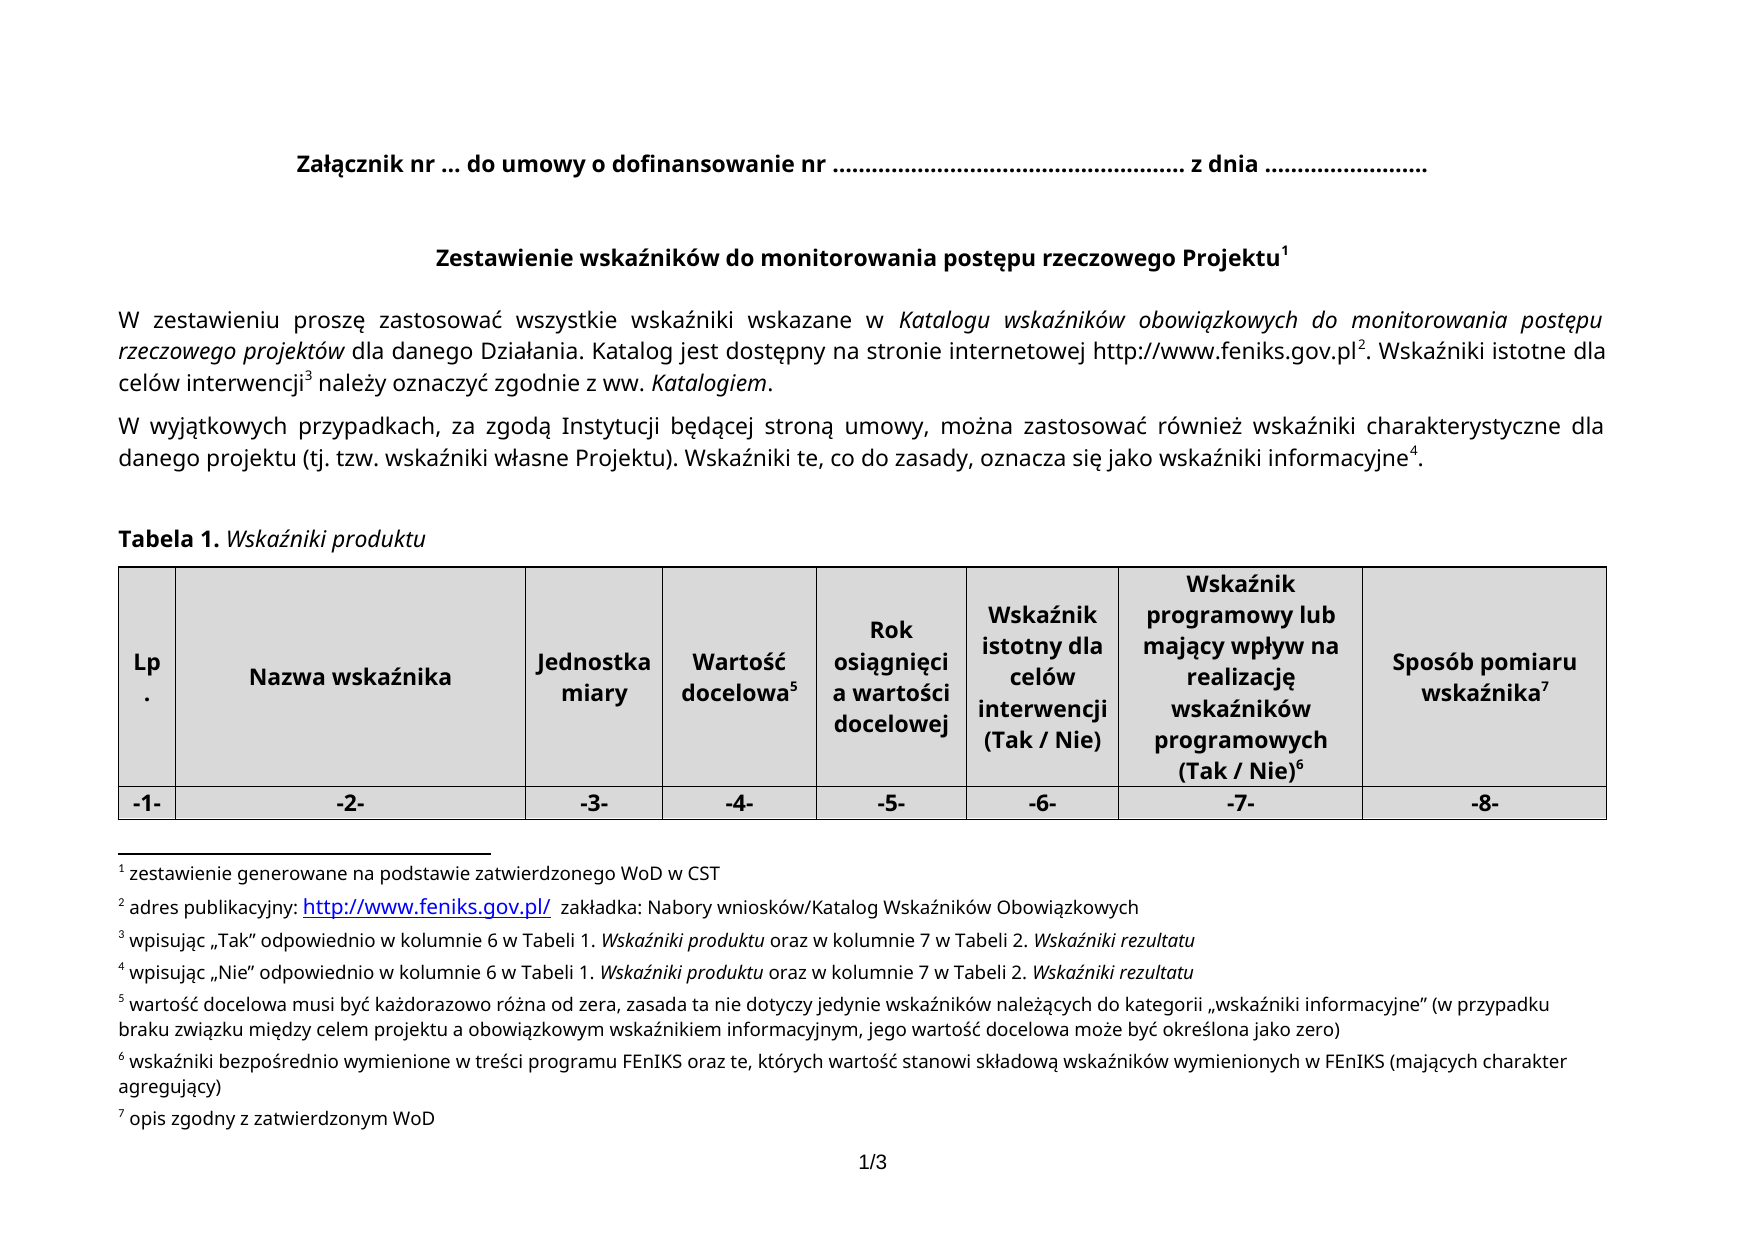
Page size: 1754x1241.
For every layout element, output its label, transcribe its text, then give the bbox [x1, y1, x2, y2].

table_header Jednostka miary [526, 568, 662, 786]
text Tabela 1. Wskaźniki produktu [118, 523, 1606, 554]
table_header Wskaźnik istotny dla celów interwencji (Tak / Nie) [967, 568, 1118, 786]
table_header Wskaźnik programowy lub mający wpływ na realizację wskaźników programowych (Tak / Nie) [1119, 568, 1362, 786]
text W wyjątkowych przypadkach, za zgodą Instytucji będącej stroną umowy, można zastosować również wskaźniki charakterystyczne dla danego projektu (tj. tzw. wskaźniki własne Projektu). Wskaźniki te, co do zasady, oznacza się jako wskaźniki informacyjne. [118, 410, 1606, 473]
text Załącznik nr … do umowy o dofinansowanie nr ……………………………………………… z dnia ……………………. [118, 148, 1606, 179]
table_header Rok osiągnięcia wartości docelowej [817, 568, 966, 786]
table_header Lp. [119, 568, 175, 786]
table_cell -3- [526, 787, 662, 818]
text Zestawienie wskaźników do monitorowania postępu rzeczowego Projektu [118, 241, 1606, 273]
table_cell -4- [663, 787, 816, 818]
table_cell -6- [967, 787, 1118, 818]
table_cell -2- [176, 787, 525, 818]
table_cell -1- [119, 787, 175, 818]
table_cell -5- [817, 787, 966, 818]
table_cell -8- [1363, 787, 1606, 818]
table_cell -7- [1119, 787, 1362, 818]
text W zestawieniu proszę zastosować wszystkie wskaźniki wskazane w Katalogu wskaźników obowiązkowych do monitorowania postępu rzeczowego projektów dla danego Działania. Katalog jest dostępny na stronie internetowej http://www.feniks.gov.pl. Wskaźniki istotne dla celów interwencji należy oznaczyć zgodnie z ww. Katalogiem. [118, 304, 1606, 398]
table_header Sposób pomiaru wskaźnika [1363, 568, 1606, 786]
table_header Wartość docelowa [663, 568, 816, 786]
table_header Nazwa wskaźnika [176, 568, 525, 786]
